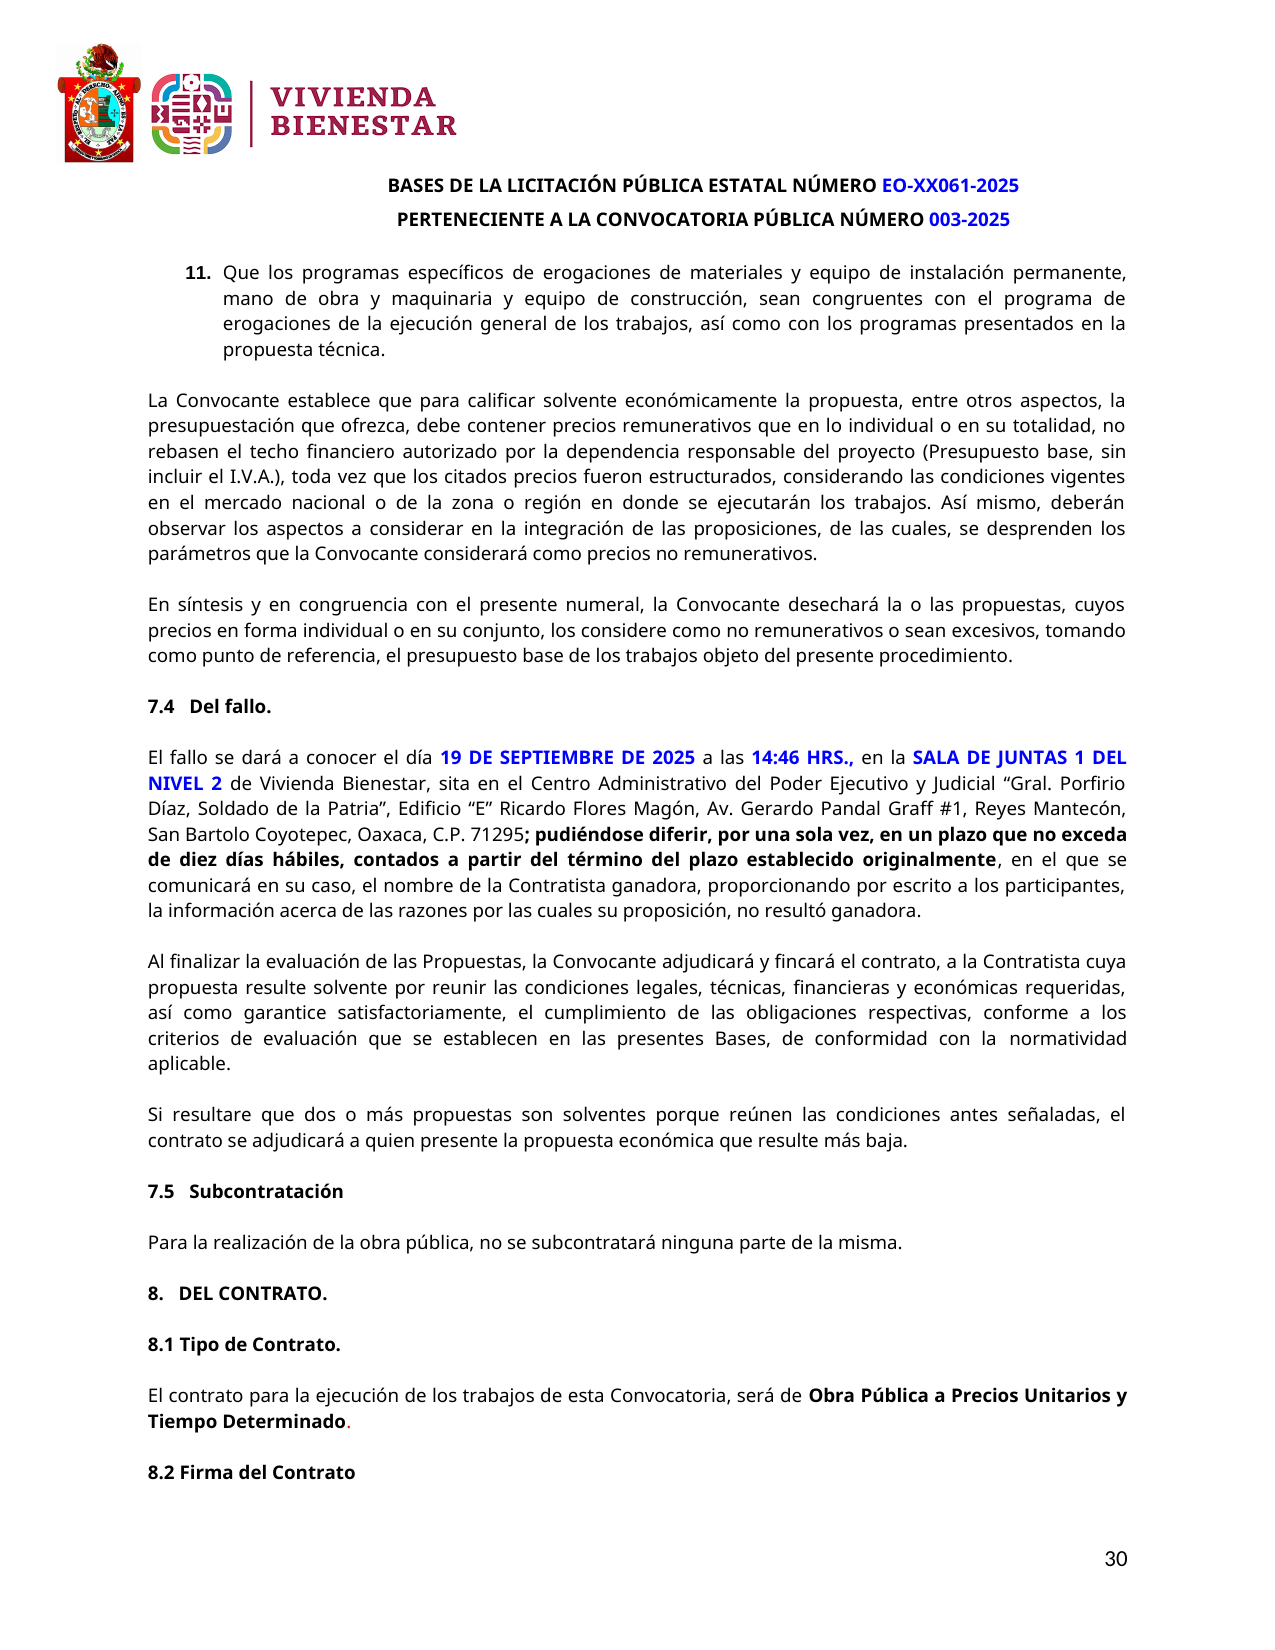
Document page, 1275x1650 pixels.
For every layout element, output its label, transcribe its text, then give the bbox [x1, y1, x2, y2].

text En síntesis y en congruencia con el presente numeral, la Convocante desechará la o las propuestas, cuyos precios en forma individual o en su conjunto, los considere como no remunerativos o sean excesivos, tomando como punto de referencia, el presupuesto base de los trabajos objeto del presente procedimiento. [148, 591, 1127, 668]
text 8.2 Firma del Contrato [148, 1459, 1127, 1484]
text 8.1 Tipo de Contrato. [148, 1331, 1127, 1357]
picture [55, 42, 143, 165]
text El contrato para la ejecución de los trabajos de esta Convocatoria, será de Obra Pública a Precios Unitarios y Tiempo Determinado. [148, 1382, 1127, 1433]
text El fallo se dará a conocer el día 19 DE SEPTIEMBRE DE 2025 a las 14:46 HRS., en la SALA DE JUNTAS 1 DEL NIVEL 2 de Vivienda Bienestar, sita en el Centro Administrativo del Poder Ejecutivo y Judicial “Gral. Porfirio Díaz, Soldado de la Patria”, Edificio “E” Ricardo Flores Magón, Av. Gerardo Pandal Graff #1, Reyes Mantecón, San Bartolo Coyotepec, Oaxaca, C.P. 71295; pudiéndose diferir, por una sola vez, en un plazo que no exceda de diez días hábiles, contados a partir del término del plazo establecido originalmente, en el que se comunicará en su caso, el nombre de la Contratista ganadora, proporcionando por escrito a los participantes, la información acerca de las razones por las cuales su proposición, no resultó ganadora. [148, 744, 1127, 923]
text Al finalizar la evaluación de las Propuestas, la Convocante adjudicará y fincará el contrato, a la Contratista cuya propuesta resulte solvente por reunir las condiciones legales, técnicas, financieras y económicas requeridas, así como garantice satisfactoriamente, el cumplimiento de las obligaciones respectivas, conforme a los criterios de evaluación que se establecen en las presentes Bases, de conformidad con la normatividad aplicable. [148, 949, 1127, 1076]
text 8. DEL CONTRATO. [148, 1280, 1127, 1306]
list Que los programas específicos de erogaciones de materiales y equipo de instalación permanente, mano de obra y maquinaria y equipo de construcción, sean congruentes con el programa de erogaciones de la ejecución general de los trabajos, así como con los programas presentados en la propuesta técnica. [185, 259, 1127, 362]
picture [147, 66, 473, 163]
text 7.5 Subcontratación [148, 1178, 1127, 1204]
text La Convocante establece que para calificar solvente económicamente la propuesta, entre otros aspectos, la presupuestación que ofrezca, debe contener precios remunerativos que en lo individual o en su totalidad, no rebasen el techo financiero autorizado por la dependencia responsable del proyecto (Presupuesto base, sin incluir el I.V.A.), toda vez que los citados precios fueron estructurados, considerando las condiciones vigentes en el mercado nacional o de la zona o región en donde se ejecutarán los trabajos. Así mismo, deberán observar los aspectos a considerar en la integración de las proposiciones, de las cuales, se desprenden los parámetros que la Convocante considerará como precios no remunerativos. [148, 387, 1127, 566]
text Si resultare que dos o más propuestas son solventes porque reúnen las condiciones antes señaladas, el contrato se adjudicará a quien presente la propuesta económica que resulte más baja. [148, 1102, 1127, 1153]
text Para la realización de la obra pública, no se subcontratará ninguna parte de la misma. [148, 1229, 1127, 1255]
text 7.4 Del fallo. [148, 693, 1127, 719]
